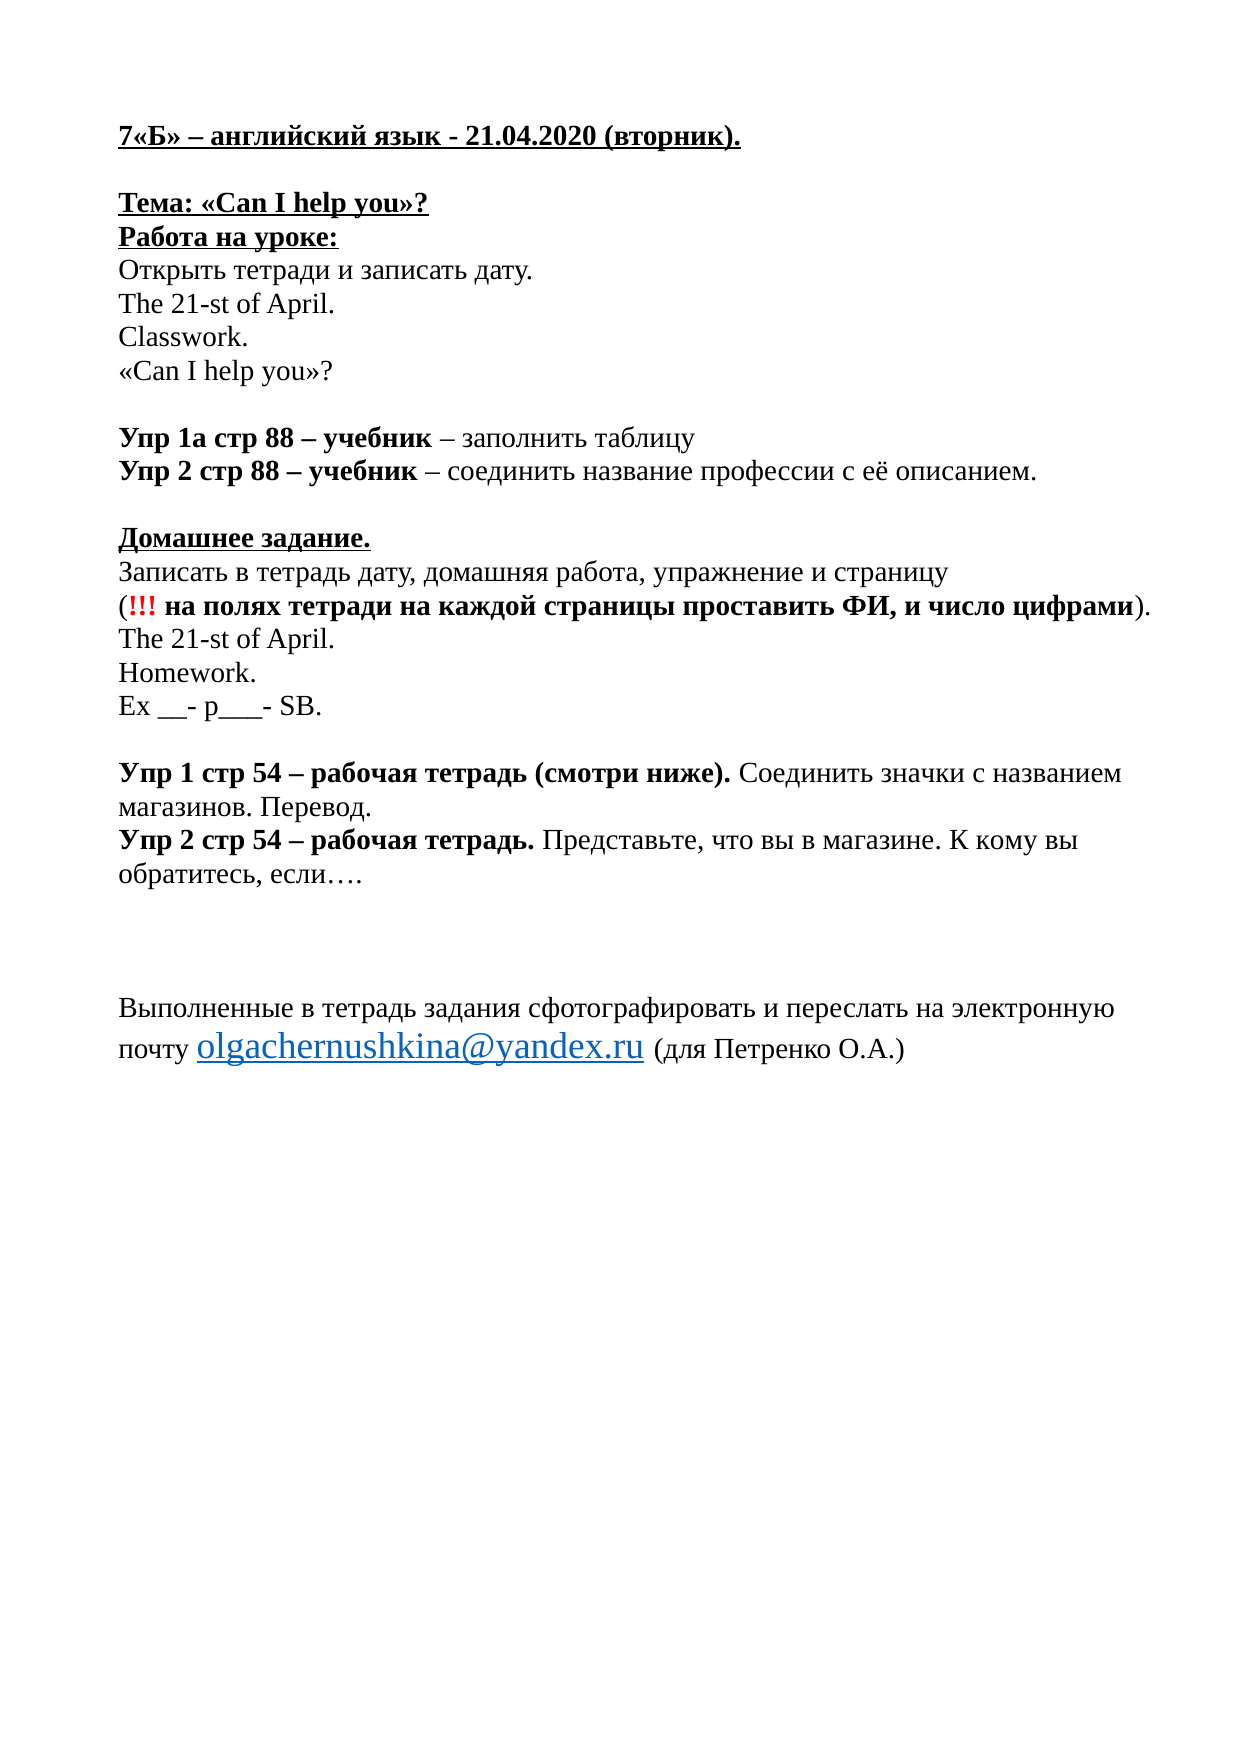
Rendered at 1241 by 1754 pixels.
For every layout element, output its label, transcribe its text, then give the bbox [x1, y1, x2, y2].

text Упр 2 стр 88 – учебник – соединить название профессии с её описанием. [118, 453, 1152, 487]
text Домашнее задание. [118, 521, 1152, 554]
text Упр 2 стр 54 – рабочая тетрадь. Представьте, что вы в магазине. К кому вы обратитесь, если…. [118, 822, 1152, 889]
text (!!! на полях тетради на каждой страницы проставить ФИ, и число цифрами). [118, 588, 1152, 621]
text Упр 1 стр 54 – рабочая тетрадь (смотри ниже). Соединить значки с названием магазинов. Перевод. [118, 755, 1152, 822]
text Открыть тетради и записать дату. [118, 252, 1152, 286]
text Homework. [118, 655, 1152, 688]
text «Can I help you»? [118, 353, 1152, 386]
text The 21-st of April. [118, 621, 1152, 655]
text Тема: «Can I help you»? [118, 185, 1152, 219]
text 7«Б» – английский язык - 21.04.2020 (вторник). [118, 118, 1152, 152]
text Ex __- p___- SB. [118, 688, 1152, 722]
text Работа на уроке: [118, 219, 1152, 252]
text Записать в тетрадь дату, домашняя работа, упражнение и страницу [118, 554, 1152, 588]
text The 21-st of April. [118, 286, 1152, 319]
text Выполненные в тетрадь задания сфотографировать и переслать на электронную почту olgachernushkina@yandex.ru (для Петренко О.А.) [118, 990, 1152, 1067]
text Classwork. [118, 319, 1152, 353]
text Упр 1а стр 88 – учебник – заполнить таблицу [118, 420, 1152, 453]
